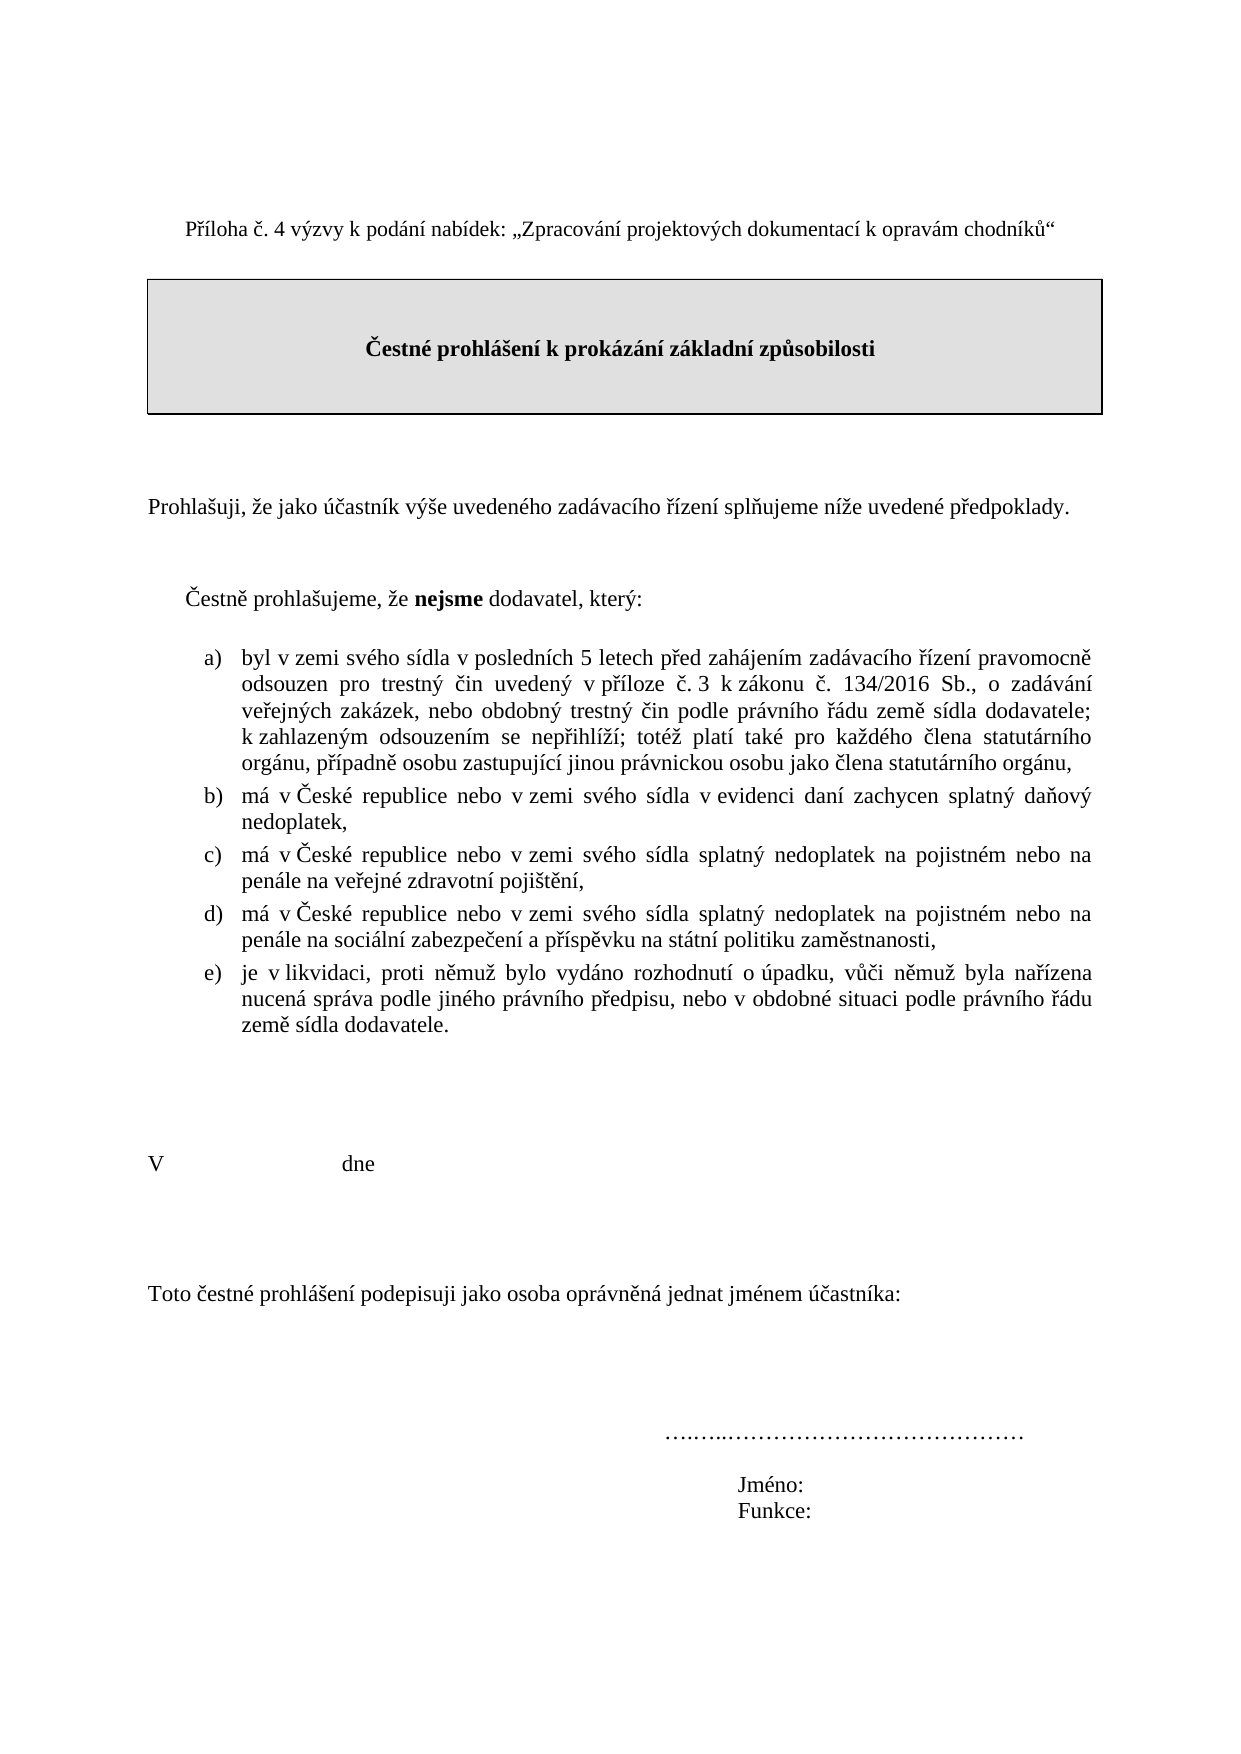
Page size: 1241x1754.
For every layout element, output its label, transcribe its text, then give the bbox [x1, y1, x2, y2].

list je v likvidaci, proti němuž bylo vydáno rozhodnutí o úpadku, vůči němuž byla nařízena nucená správa podle jiného právního předpisu, nebo v obdobné situaci podle právního řádu země sídla dodavatele. [204, 959, 1093, 1038]
text Příloha č. 4 výzvy k podání nabídek: „Zpracování projektových dokumentací k opravám chodníků“ [148, 216, 1093, 241]
list má v České republice nebo v zemi svého sídla splatný nedoplatek na pojistném nebo na penále na sociální zabezpečení a příspěvku na státní politiku zaměstnanosti, [204, 900, 1093, 953]
text Toto čestné prohlášení podepisuji jako osoba oprávněná jednat jménem účastníka: [148, 1280, 1093, 1306]
text Jméno: [654, 1471, 1093, 1497]
text Prohlašuji, že jako účastník výše uvedeného zadávacího řízení splňujeme níže uvedené předpoklady. [148, 493, 1093, 519]
subtitle Čestné prohlášení k prokázání základní způsobilosti [148, 332, 1101, 362]
list byl v zemi svého sídla v posledních 5 letech před zahájením zadávacího řízení pravomocně odsouzen pro trestný čin uvedený v příloze č. 3 k zákonu č. 134/2016 Sb., o zadávání veřejných zakázek, nebo obdobný trestný čin podle právního řádu země sídla dodavatele; k zahlazeným odsouzením se nepřihlíží; totéž platí také pro každého člena statutárního orgánu, případně osobu zastupující jinou právnickou osobu jako člena statutárního orgánu, [204, 644, 1093, 776]
text V dne [148, 1149, 1093, 1176]
text Funkce: [654, 1497, 1093, 1550]
list má v České republice nebo v zemi svého sídla splatný nedoplatek na pojistném nebo na penále na veřejné zdravotní pojištění, [204, 841, 1093, 894]
text ….…..………………………………… [654, 1418, 1093, 1444]
list má v České republice nebo v zemi svého sídla v evidenci daní zachycen splatný daňový nedoplatek, [204, 782, 1093, 835]
text Čestně prohlašujeme, že nejsme dodavatel, který: [185, 585, 1093, 611]
